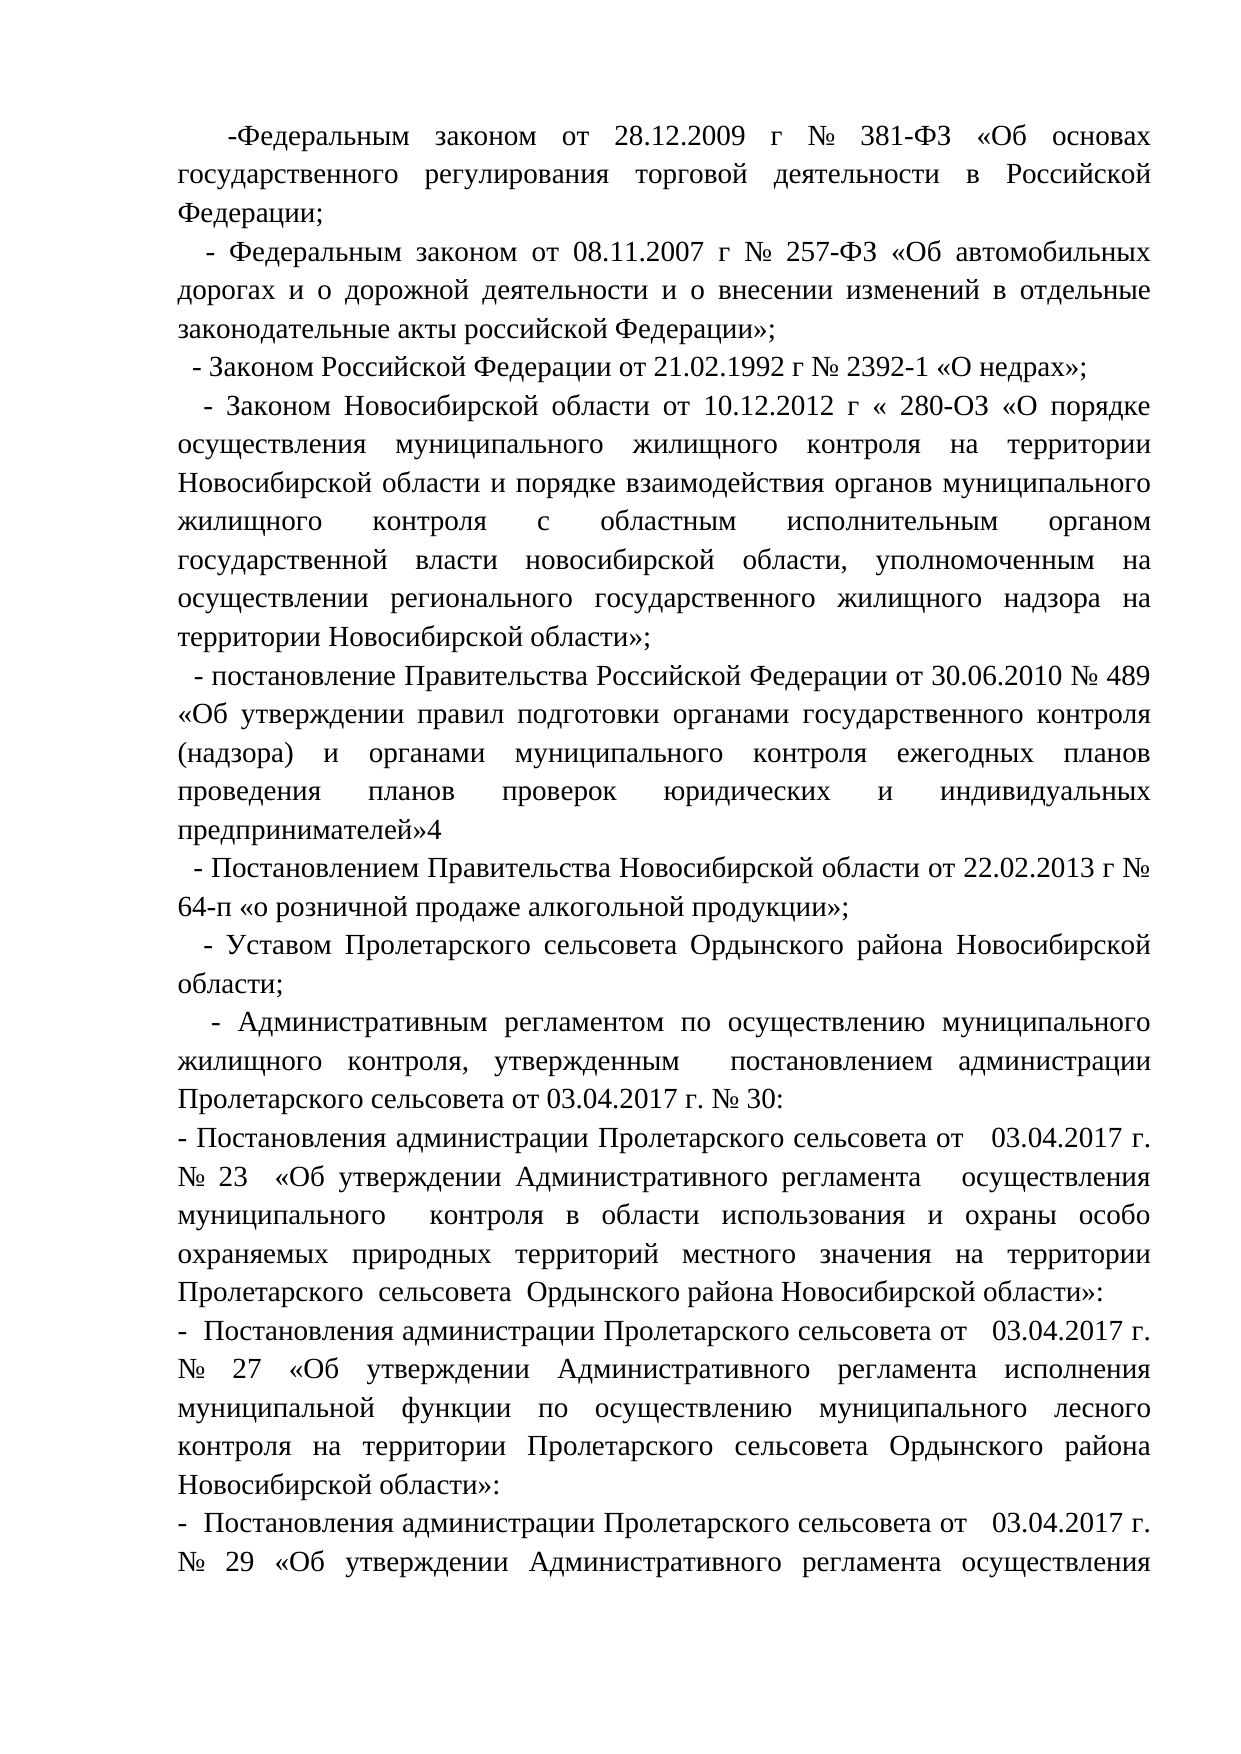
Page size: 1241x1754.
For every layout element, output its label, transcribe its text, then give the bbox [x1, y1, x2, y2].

text - Законом Новосибирской области от 10.12.2012 г « 280-ОЗ «О порядке осуществления муниципального жилищного контроля на территории Новосибирской области и порядке взаимодействия органов муниципального жилищного контроля с областным исполнительным органом государственной власти новосибирской области, уполномоченным на осуществлении регионального государственного жилищного надзора на территории Новосибирской области»; [177, 388, 1152, 653]
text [177, 1506, 1152, 1578]
text -Федеральным законом от 28.12.2009 г № 381-ФЗ «Об основах государственного регулирования торговой деятельности в Российской Федерации; [177, 118, 1152, 229]
text - Постановления администрации Пролетарского сельсовета от 03.04.2017 г. № 27 «Об утверждении Административного регламента исполнения муниципальной функции по осуществлению муниципального лесного контроля на территории Пролетарского сельсовета Ордынского района Новосибирской области»: [177, 1313, 1152, 1501]
text - Административным регламентом по осуществлению муниципального жилищного контроля, утвержденным постановлением администрации Пролетарского сельсовета от 03.04.2017 г. № 30: [177, 1004, 1152, 1115]
text - постановление Правительства Российской Федерации от 30.06.2010 № 489 «Об утверждении правил подготовки органами государственного контроля (надзора) и органами муниципального контроля ежегодных планов проведения планов проверок юридических и индивидуальных предпринимателей»4 [177, 658, 1152, 845]
text - Законом Российской Федерации от 21.02.1992 г № 2392-1 «О недрах»; [177, 349, 1152, 383]
text - Федеральным законом от 08.11.2007 г № 257-ФЗ «Об автомобильных дорогах и о дорожной деятельности и о внесении изменений в отдельные законодательные акты российской Федерации»; [177, 234, 1152, 344]
text - Уставом Пролетарского сельсовета Ордынского района Новосибирской области; [177, 927, 1152, 999]
text - Постановлением Правительства Новосибирской области от 22.02.2013 г № 64-п «о розничной продаже алкогольной продукции»; [177, 850, 1152, 922]
text - Постановления администрации Пролетарского сельсовета от 03.04.2017 г. № 23 «Об утверждении Административного регламента осуществления муниципального контроля в области использования и охраны особо охраняемых природных территорий местного значения на территории Пролетарского сельсовета Ордынского района Новосибирской области»: [177, 1120, 1152, 1308]
